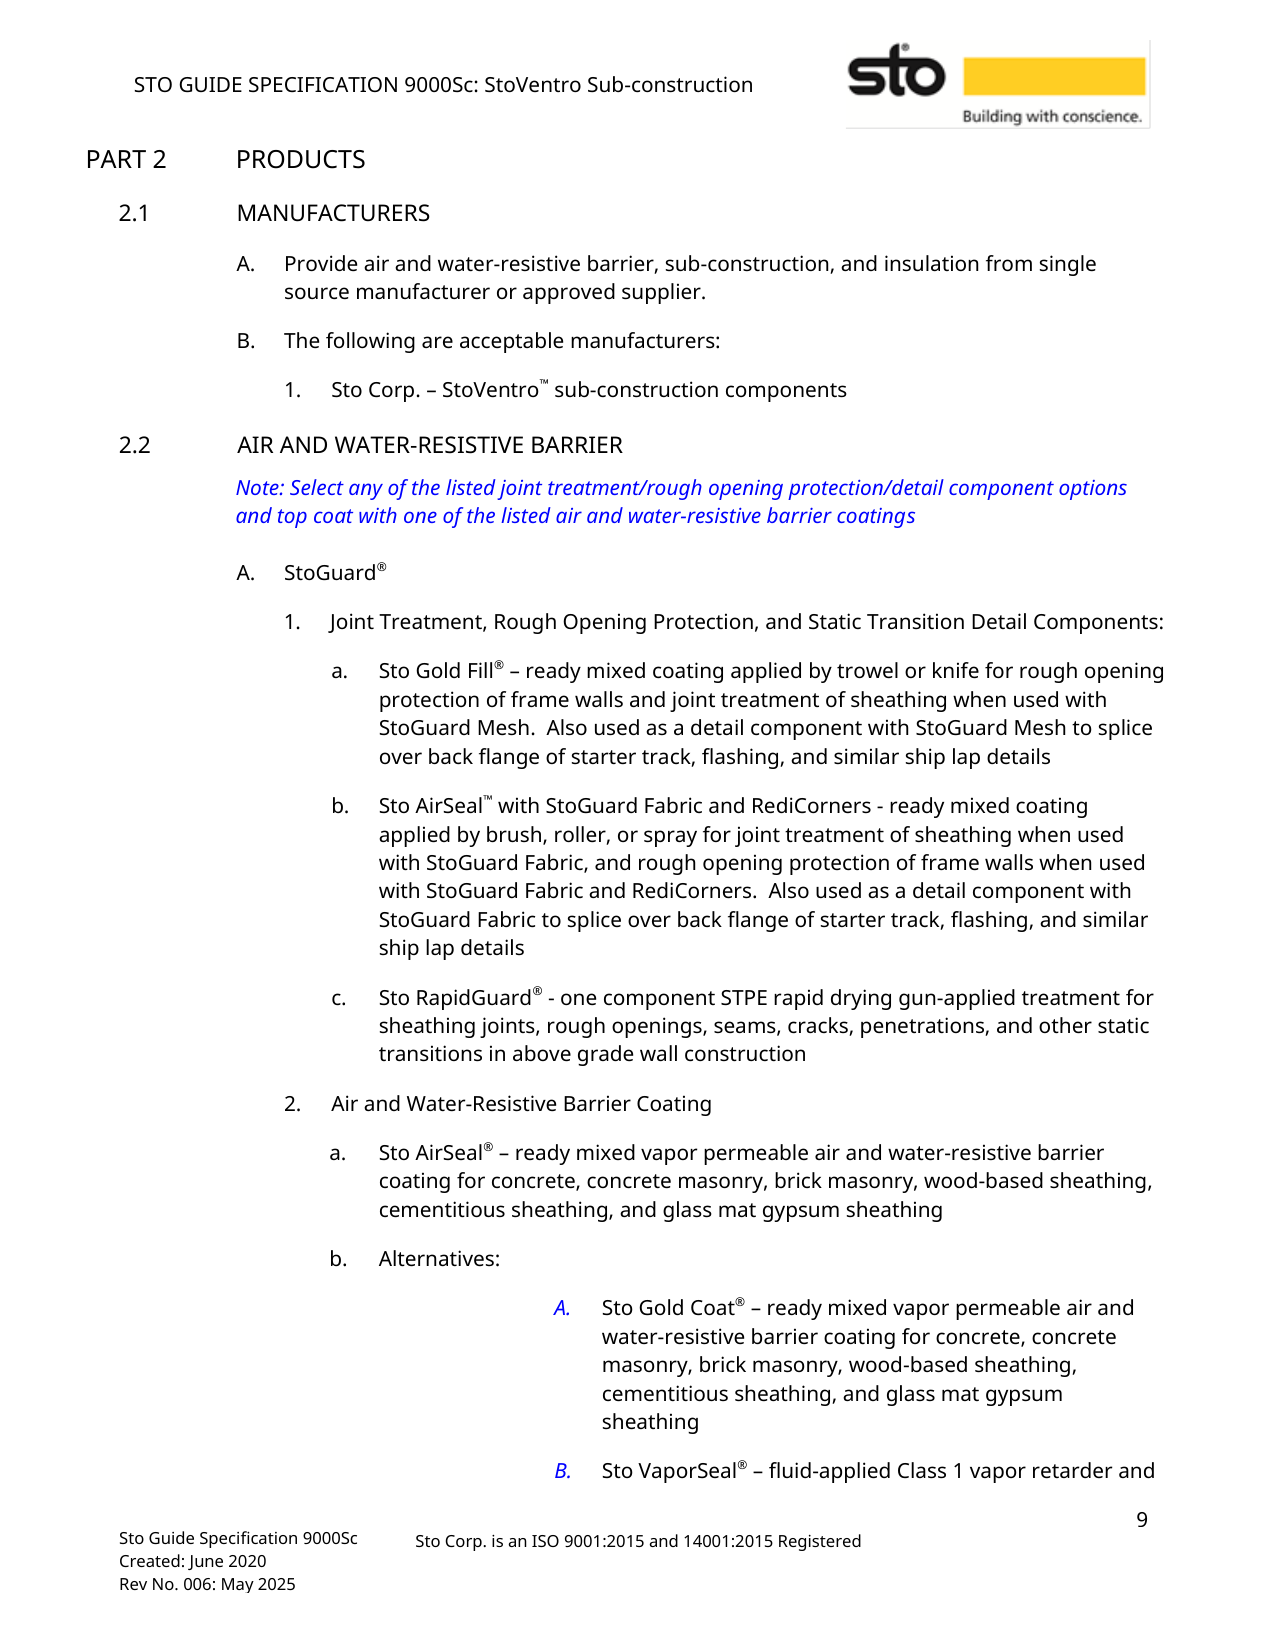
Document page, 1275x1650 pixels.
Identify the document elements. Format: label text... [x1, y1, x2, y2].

subtitle MANUFACTURERS [118, 197, 1167, 228]
list Provide air and water-resistive barrier, sub-construction, and insulation from single source manufacturer or approved supplier. [236, 249, 1167, 306]
subtitle Sto AirSeal® – ready mixed vapor permeable air and water-resistive barrier coating for concrete, concrete masonry, brick masonry, wood-based sheathing, cementitious sheathing, and glass mat gypsum sheathing [329, 1138, 1167, 1223]
subtitle Joint Treatment, Rough Opening Protection, and Static Transition Detail Components: [283, 607, 1167, 636]
subtitle Sto Gold Fill® – ready mixed coating applied by trowel or knife for rough opening protection of frame walls and joint treatment of sheathing when used with StoGuard Mesh. Also used as a detail component with StoGuard Mesh to splice over back flange of starter track, flashing, and similar ship lap details [331, 657, 1167, 770]
list Sto Corp. – StoVentro™ sub-construction components [284, 376, 1167, 404]
subtitle Sto Gold Coat® – ready mixed vapor permeable air and water-resistive barrier coating for concrete, concrete masonry, brick masonry, wood-based sheathing, cementitious sheathing, and glass mat gypsum sheathing [554, 1293, 1167, 1436]
subtitle PART 2 PRODUCTS [85, 142, 1167, 176]
list The following are acceptable manufacturers: [236, 326, 1167, 355]
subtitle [554, 1457, 1167, 1485]
subtitle Air and Water-Resistive Barrier Coating [284, 1089, 1167, 1117]
subtitle Note: Select any of the listed joint treatment/rough opening protection/detail component options and top coat with one of the listed air and water-resistive barrier coatings [235, 473, 1167, 530]
subtitle Sto RapidGuard® - one component STPE rapid drying gun-applied treatment for sheathing joints, rough openings, seams, cracks, penetrations, and other static transitions in above grade wall construction [331, 983, 1167, 1068]
subtitle AIR AND WATER-RESISTIVE BARRIER [118, 429, 1167, 460]
subtitle Alternatives: [329, 1244, 1167, 1273]
subtitle Sto AirSeal™ with StoGuard Fabric and RediCorners - ready mixed coating applied by brush, roller, or spray for joint treatment of sheathing when used with StoGuard Fabric, and rough opening protection of frame walls when used with StoGuard Fabric and RediCorners. Also used as a detail component with StoGuard Fabric to splice over back flange of starter track, flashing, and similar ship lap details [331, 791, 1167, 962]
picture [845, 40, 1152, 130]
subtitle StoGuard® [236, 558, 1167, 587]
